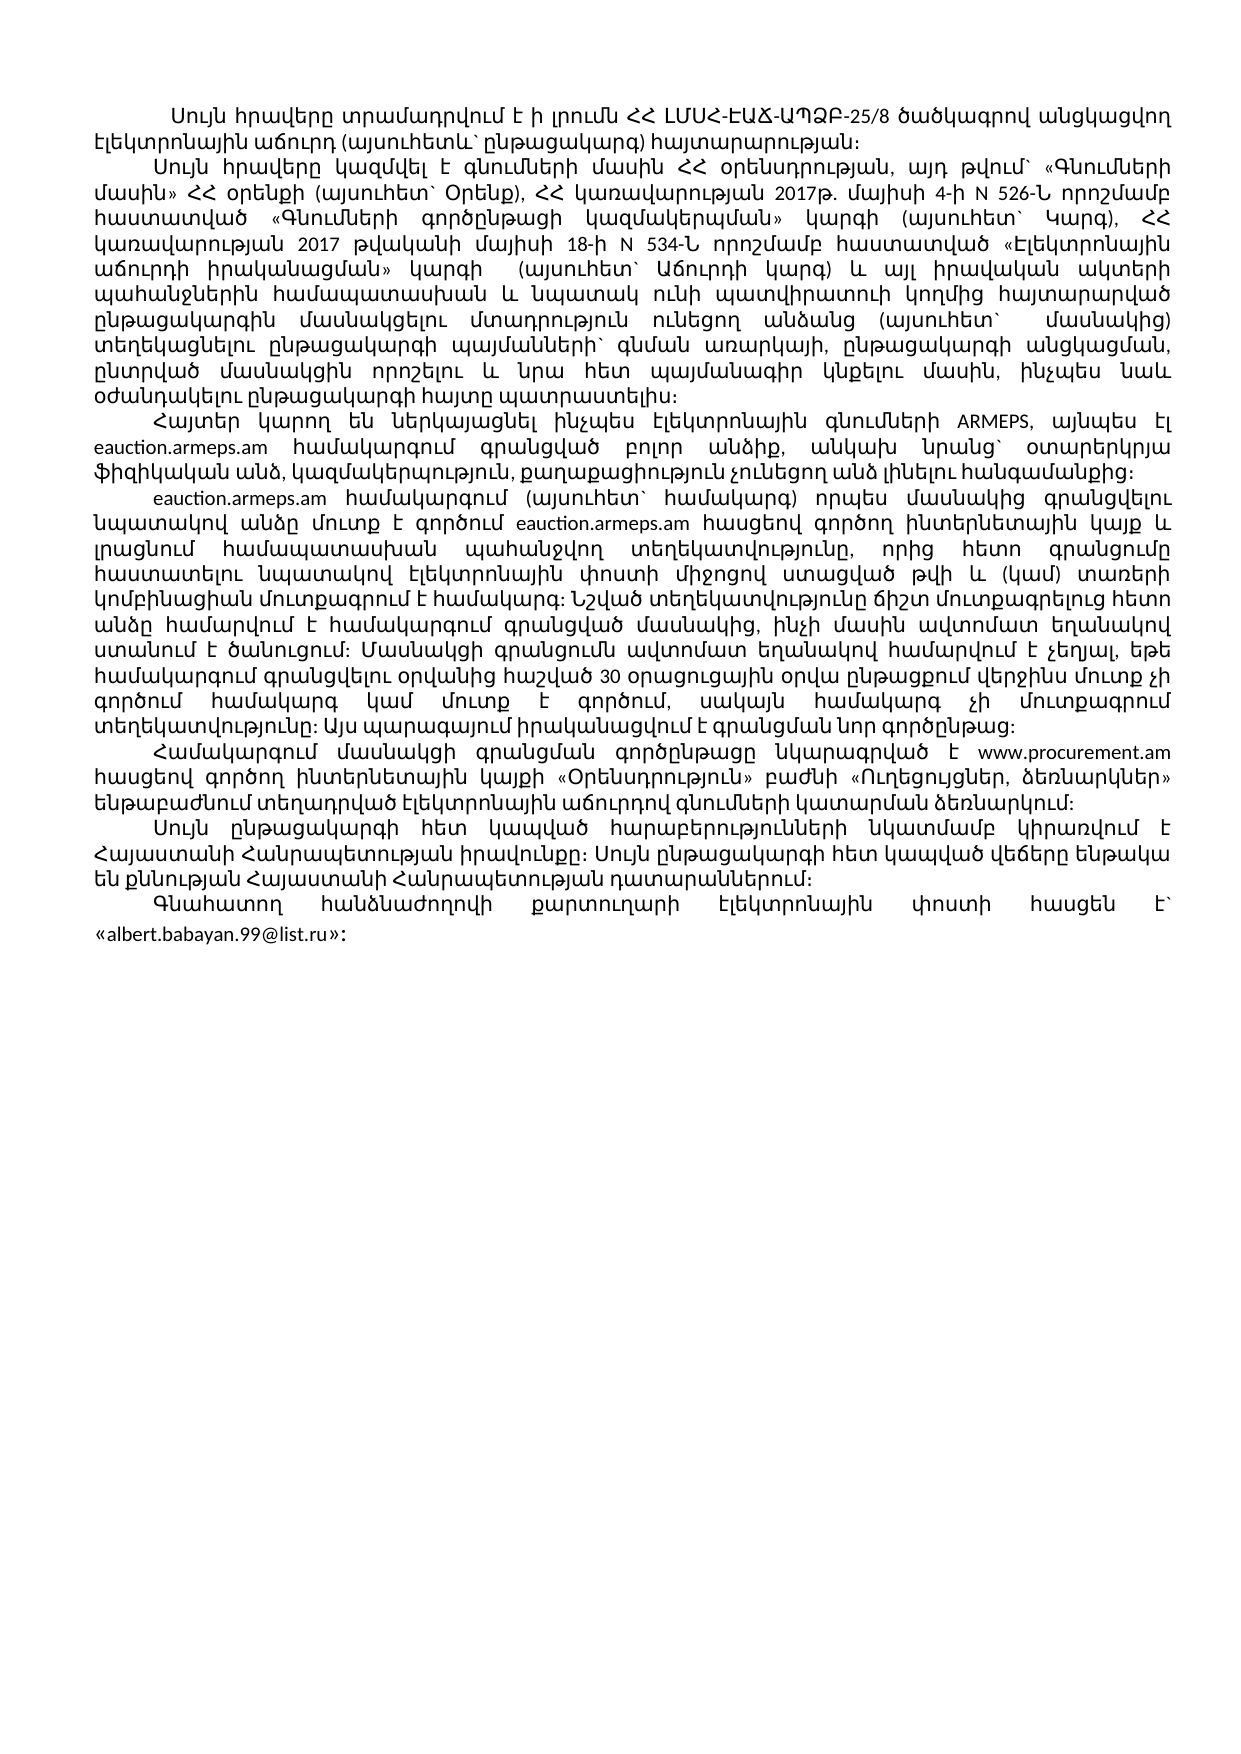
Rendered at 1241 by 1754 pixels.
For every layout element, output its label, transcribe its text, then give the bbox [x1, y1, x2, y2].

text Սույն հրավերը տրամադրվում է ի լրումն ՀՀ ԼՄՍՀ-ԷԱՃ-ԱՊՁԲ-25/8 ծածկագրով անցկացվող էլեկտրոնային աճուրդ (այսուհետև` ընթացակարգ) հայտարարության։ [94, 104, 1171, 154]
text Սույն հրավերը կազմվել է գնումների մասին ՀՀ օրենսդրության, այդ թվում` «Գնումների մասին» ՀՀ օրենքի (այսուհետ` Օրենք), ՀՀ կառավարության 2017թ. մայիսի 4-ի N 526-Ն որոշմամբ հաստատված «Գնումների գործընթացի կազմակերպման» կարգի (այսուհետ` Կարգ), ՀՀ կառավարության 2017 թվականի մայիսի 18-ի N 534-Ն որոշմամբ հաստատված «Էլեկտրոնային աճուրդի իրականացման» կարգի (այսուհետ` Աճուրդի կարգ) և այլ իրավական ակտերի պահանջներին համապատասխան և նպատակ ունի պատվիրատուի կողմից հայտարարված ընթացակարգին մասնակցելու մտադրություն ունեցող անձանց (այսուհետ` մասնակից) տեղեկացնելու ընթացակարգի պայմանների` գնման առարկայի, ընթացակարգի անցկացման, ընտրված մասնակցին որոշելու և նրա հետ պայմանագիր կնքելու մասին, ինչպես նաև օժանդակելու ընթացակարգի հայտը պատրաստելիս։ [94, 154, 1171, 409]
text Գնահատող հանձնաժողովի քարտուղարի էլեկտրոնային փոստի հասցեն է` «albert.babayan.99@list.ru»: [94, 892, 1171, 948]
text eauction.armeps.am համակարգում (այսուհետ` համակարգ) որպես մասնակից գրանցվելու նպատակով անձը մուտք է գործում eauction.armeps.am հասցեով գործող ինտերնետային կայք և լրացնում համապատասխան պահանջվող տեղեկատվությունը, որից հետո գրանցումը հաստատելու նպատակով էլեկտրոնային փոստի միջոցով ստացված թվի և (կամ) տառերի կոմբինացիան մուտքագրում է համակարգ: Նշված տեղեկատվությունը ճիշտ մուտքագրելուց հետո անձը համարվում է համակարգում գրանցված մասնակից, ինչի մասին ավտոմատ եղանակով ստանում է ծանուցում: Մասնակցի գրանցումն ավտոմատ եղանակով համարվում է չեղյալ, եթե համակարգում գրանցվելու օրվանից հաշված 30 օրացուցային օրվա ընթացքում վերջինս մուտք չի գործում համակարգ կամ մուտք է գործում, սակայն համակարգ չի մուտքագրում տեղեկատվությունը: Այս պարագայում իրականացվում է գրանցման նոր գործընթաց: [94, 485, 1171, 739]
text Սույն ընթացակարգի հետ կապված հարաբերությունների նկատմամբ կիրառվում է Հայաստանի Հանրապետության իրավունքը։ Սույն ընթացակարգի հետ կապված վեճերը ենթակա են քննության Հայաստանի Հանրապետության դատարաններում։ [94, 815, 1171, 892]
text Հայտեր կարող են ներկայացնել ինչպես էլեկտրոնային գնումների ARMEPS, այնպես էլ eauction.armeps.am համակարգում գրանցված բոլոր անձիք, անկախ նրանց` օտարերկրյա ֆիզիկական անձ, կազմակերպություն, քաղաքացիություն չունեցող անձ լինելու հանգամանքից։ [94, 409, 1171, 485]
text Համակարգում մասնակցի գրանցման գործընթացը նկարագրված է www.procurement.am հասցեով գործող ինտերնետային կայքի «Օրենսդրություն» բաժնի «Ուղեցույցներ, ձեռնարկներ» ենթաբաժնում տեղադրված էլեկտրոնային աճուրդով գնումների կատարման ձեռնարկում: [94, 739, 1171, 815]
